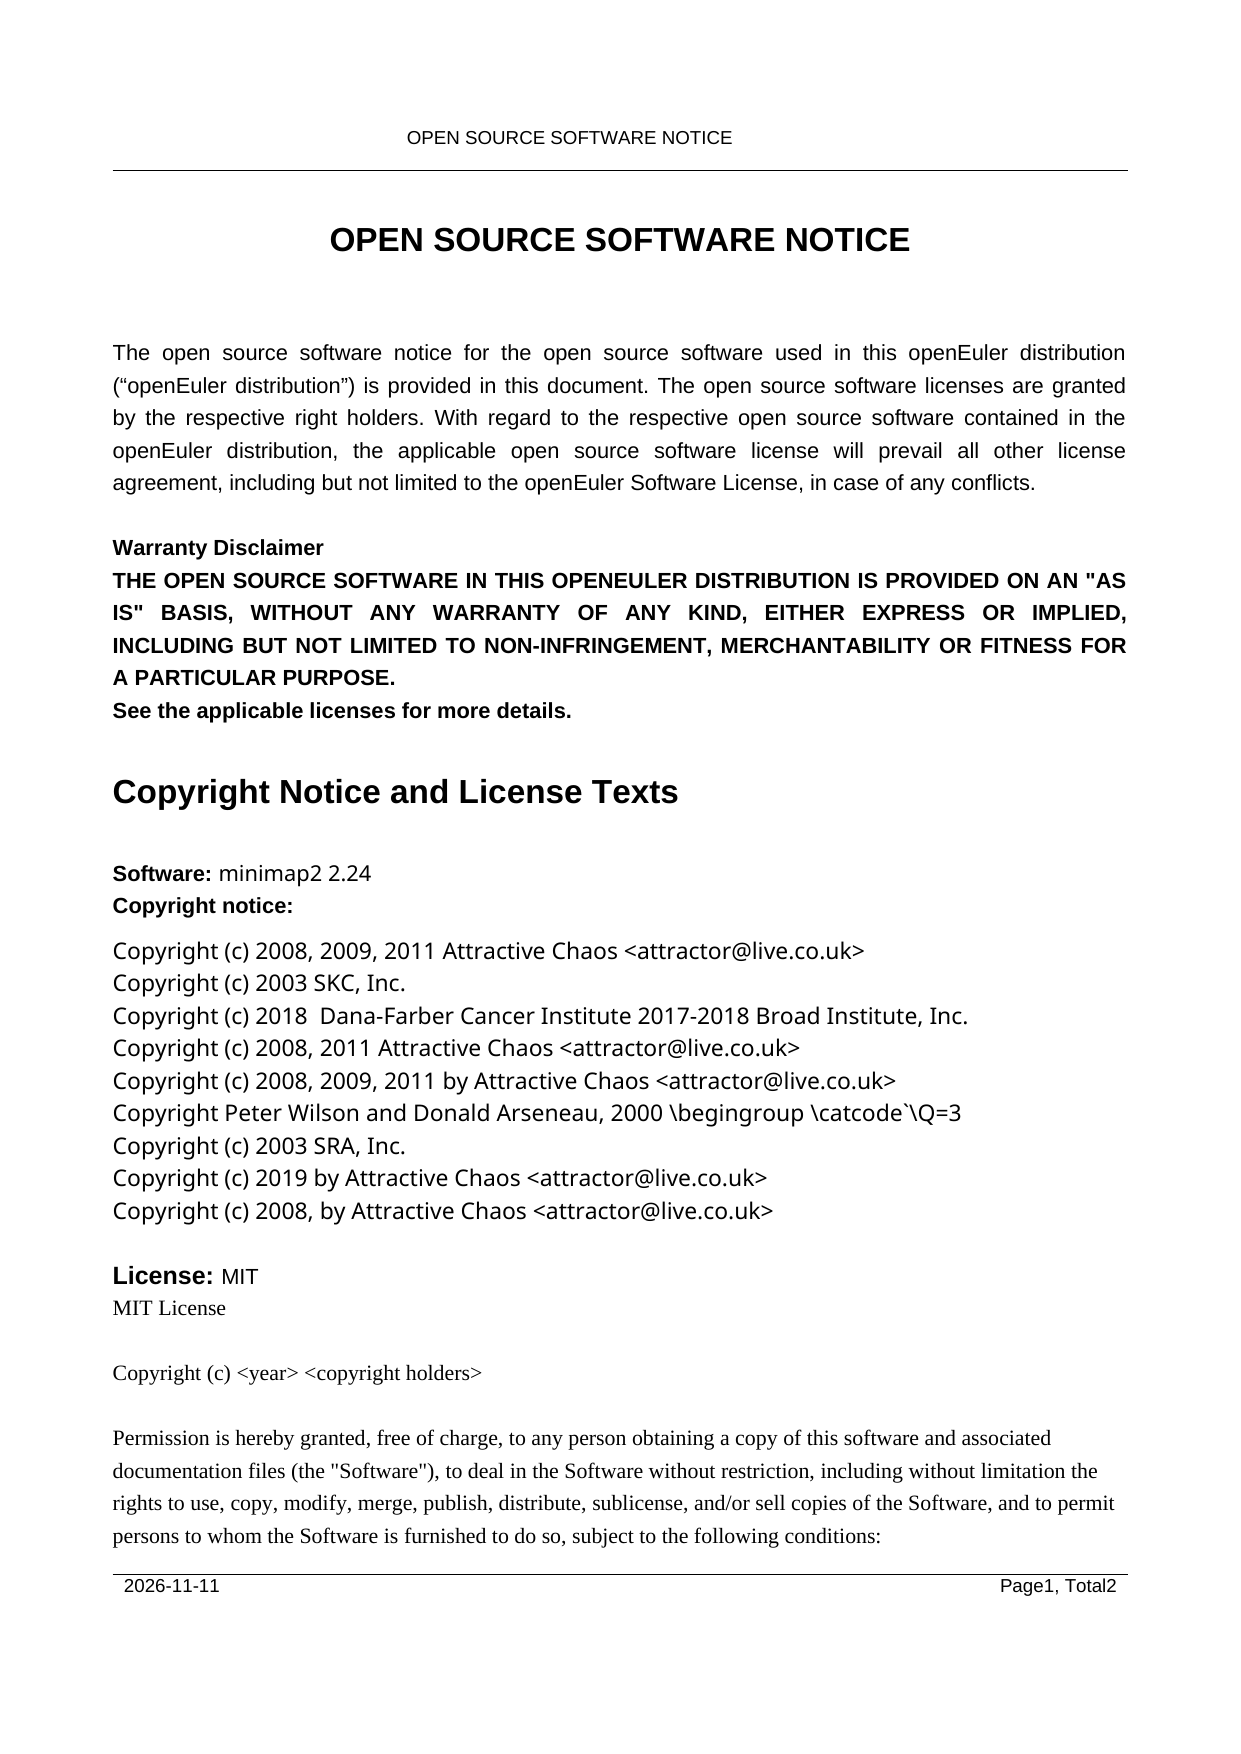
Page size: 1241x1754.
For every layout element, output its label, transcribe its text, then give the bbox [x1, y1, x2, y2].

text Copyright Notice and License Texts [112, 759, 1128, 824]
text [112, 1291, 1128, 1551]
title Software: minimap2 2.24 [112, 856, 1128, 889]
text THE OPEN SOURCE SOFTWARE IN THIS OPENEULER DISTRIBUTION IS PROVIDED ON AN "AS IS" BASIS, WITHOUT ANY WARRANTY OF ANY KIND, EITHER EXPRESS OR IMPLIED, INCLUDING BUT NOT LIMITED TO NON-INFRINGEMENT, MERCHANTABILITY OR FITNESS FOR A PARTICULAR PURPOSE. See the applicable licenses for more details. [112, 564, 1128, 726]
text Warranty Disclaimer [112, 531, 1128, 564]
text Copyright (c) 2008, 2009, 2011 Attractive Chaos <attractor@live.co.uk> Copyright (c) 2003 SKC, Inc. Copyright (c) 2018 Dana-Farber Cancer Institute 2017-2018 Broad Institute, Inc. Copyright (c) 2008, 2011 Attractive Chaos <attractor@live.co.uk> Copyright (c) 2008, 2009, 2011 by Attractive Chaos <attractor@live.co.uk> Copyright Peter Wilson and Donald Arseneau, 2000 \begingroup \catcode`\Q=3 Copyright (c) 2003 SRA, Inc. Copyright (c) 2019 by Attractive Chaos <attractor@live.co.uk> Copyright (c) 2008, by Attractive Chaos <attractor@live.co.uk> [112, 934, 1128, 1259]
text OPEN SOURCE SOFTWARE NOTICE [112, 206, 1128, 271]
text The open source software notice for the open source software used in this openEuler distribution (“openEuler distribution”) is provided in this document. The open source software licenses are granted by the respective right holders. With regard to the respective open source software contained in the openEuler distribution, the applicable open source software license will prevail all other license agreement, including but not limited to the openEuler Software License, in case of any conflicts. [112, 336, 1128, 499]
text Copyright notice: [112, 889, 1128, 921]
text License: MIT [112, 1259, 1128, 1291]
